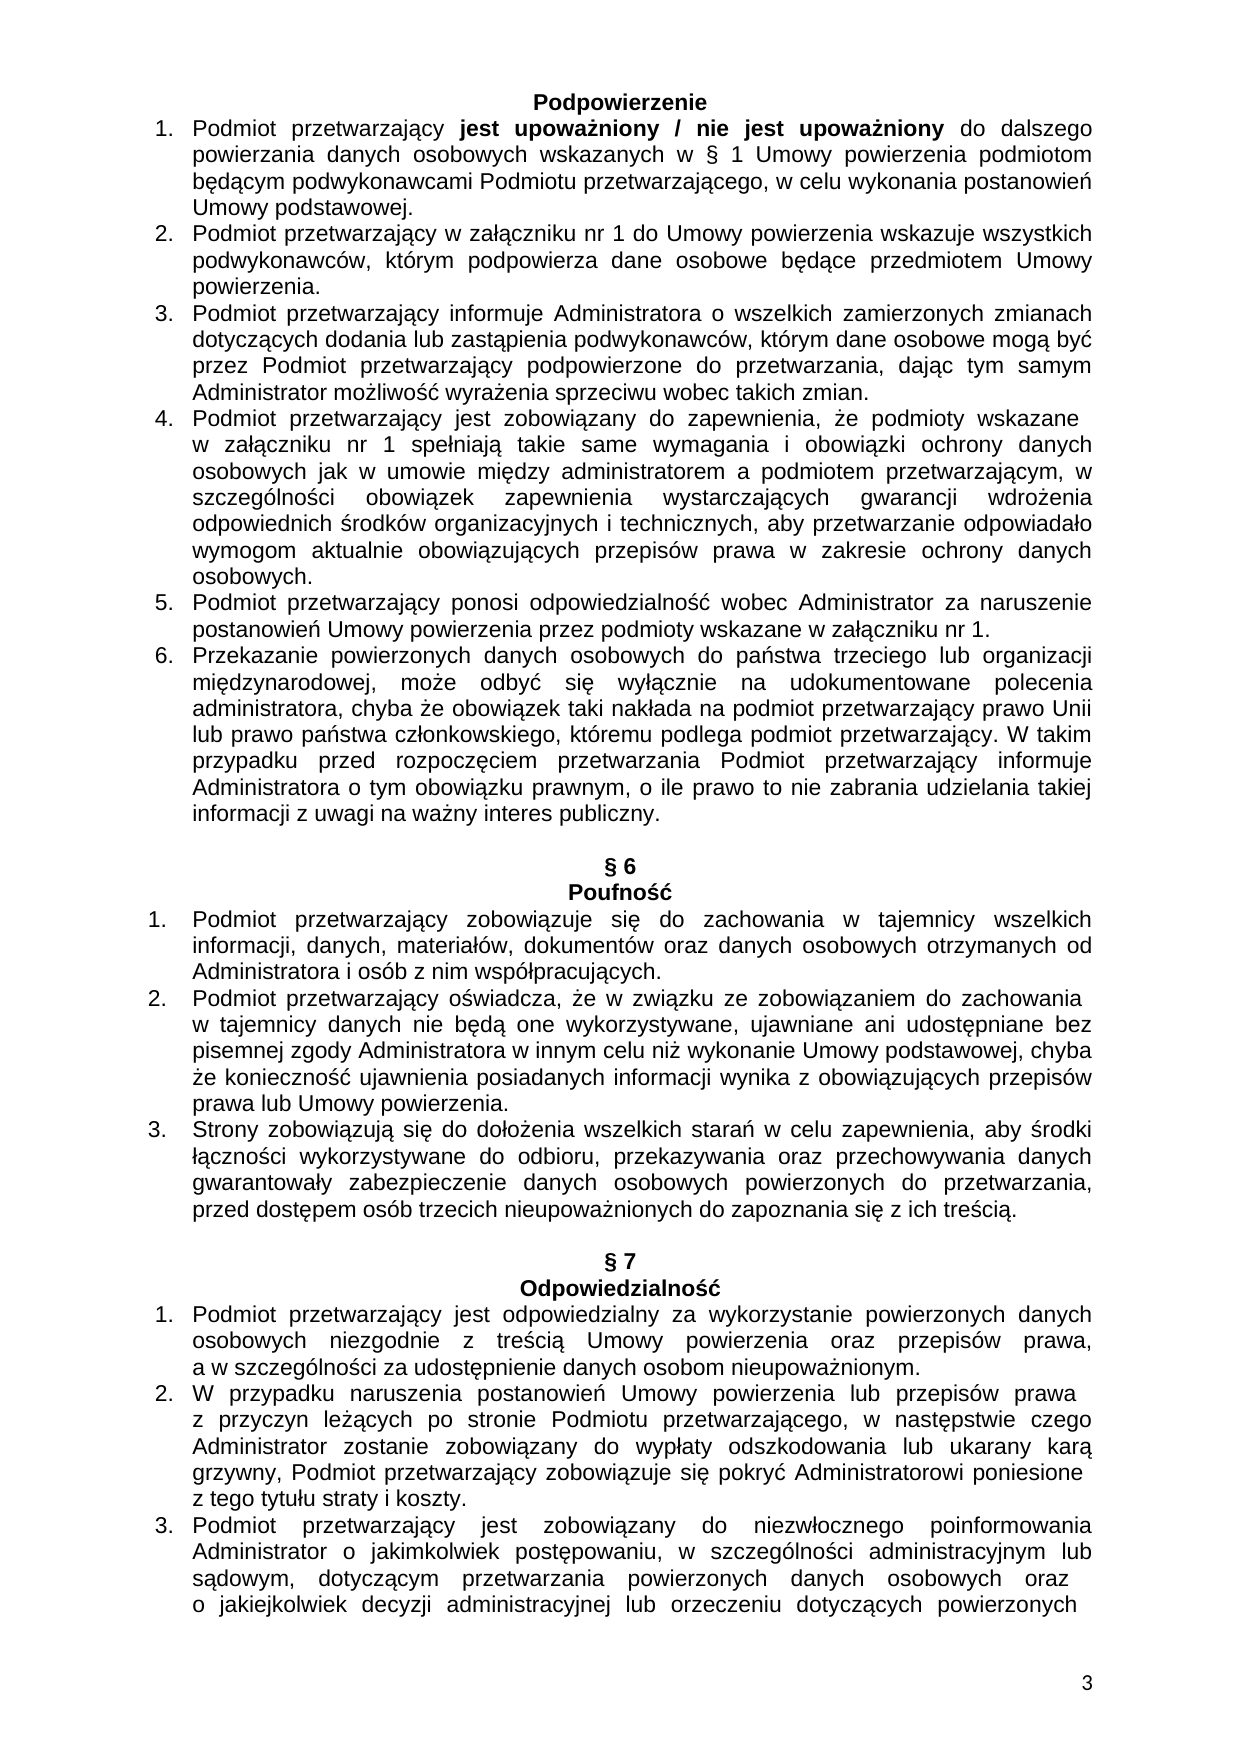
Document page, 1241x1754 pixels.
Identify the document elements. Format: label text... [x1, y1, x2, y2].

text Podpowierzenie [148, 89, 1093, 115]
list Podmiot przetwarzający w załączniku nr 1 do Umowy powierzenia wskazuje wszystkich podwykonawców, którym podpowierza dane osobowe będące przedmiotem Umowy powierzenia. [154, 220, 1093, 299]
text § 6 [148, 853, 1093, 879]
list Przekazanie powierzonych danych osobowych do państwa trzeciego lub organizacji międzynarodowej, może odbyć się wyłącznie na udokumentowane polecenia administratora, chyba że obowiązek taki nakłada na podmiot przetwarzający prawo Unii lub prawo państwa członkowskiego, któremu podlega podmiot przetwarzający. W takim przypadku przed rozpoczęciem przetwarzania Podmiot przetwarzający informuje Administratora o tym obowiązku prawnym, o ile prawo to nie zabrania udzielania takiej informacji z uwagi na ważny interes publiczny. [154, 642, 1093, 827]
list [154, 1512, 1093, 1617]
text Odpowiedzialność [148, 1274, 1093, 1301]
list Podmiot przetwarzający jest zobowiązany do zapewnienia, że podmioty wskazane w załączniku nr 1 spełniają takie same wymagania i obowiązki ochrony danych osobowych jak w umowie między administratorem a podmiotem przetwarzającym, w szczególności obowiązek zapewnienia wystarczających gwarancji wdrożenia odpowiednich środków organizacyjnych i technicznych, aby przetwarzanie odpowiadało wymogom aktualnie obowiązujących przepisów prawa w zakresie ochrony danych osobowych. [154, 405, 1093, 589]
list Strony zobowiązują się do dołożenia wszelkich starań w celu zapewnienia, aby środki łączności wykorzystywane do odbioru, przekazywania oraz przechowywania danych gwarantowały zabezpieczenie danych osobowych powierzonych do przetwarzania, przed dostępem osób trzecich nieupoważnionych do zapoznania się z ich treścią. [148, 1116, 1093, 1222]
list Podmiot przetwarzający informuje Administratora o wszelkich zamierzonych zmianach dotyczących dodania lub zastąpienia podwykonawców, którym dane osobowe mogą być przez Podmiot przetwarzający podpowierzone do przetwarzania, dając tym samym Administrator możliwość wyrażenia sprzeciwu wobec takich zmian. [154, 299, 1093, 405]
list Podmiot przetwarzający jest odpowiedzialny za wykorzystanie powierzonych danych osobowych niezgodnie z treścią Umowy powierzenia oraz przepisów prawa, a w szczególności za udostępnienie danych osobom nieupoważnionym. [154, 1301, 1093, 1380]
list Podmiot przetwarzający ponosi odpowiedzialność wobec Administrator za naruszenie postanowień Umowy powierzenia przez podmioty wskazane w załączniku nr 1. [154, 589, 1093, 642]
list Podmiot przetwarzający jest upoważniony / nie jest upoważniony do dalszego powierzania danych osobowych wskazanych w § 1 Umowy powierzenia podmiotom będącym podwykonawcami Podmiotu przetwarzającego, w celu wykonania postanowień Umowy podstawowej. [154, 115, 1093, 220]
list Podmiot przetwarzający oświadcza, że w związku ze zobowiązaniem do zachowania w tajemnicy danych nie będą one wykorzystywane, ujawniane ani udostępniane bez pisemnej zgody Administratora w innym celu niż wykonanie Umowy podstawowej, chyba że konieczność ujawnienia posiadanych informacji wynika z obowiązujących przepisów prawa lub Umowy powierzenia. [148, 985, 1093, 1116]
text § 7 [148, 1248, 1093, 1274]
list Podmiot przetwarzający zobowiązuje się do zachowania w tajemnicy wszelkich informacji, danych, materiałów, dokumentów oraz danych osobowych otrzymanych od Administratora i osób z nim współpracujących. [148, 906, 1093, 985]
text Poufność [148, 879, 1093, 906]
list W przypadku naruszenia postanowień Umowy powierzenia lub przepisów prawa z przyczyn leżących po stronie Podmiotu przetwarzającego, w następstwie czego Administrator zostanie zobowiązany do wypłaty odszkodowania lub ukarany karą grzywny, Podmiot przetwarzający zobowiązuje się pokryć Administratorowi poniesione z tego tytułu straty i koszty. [154, 1380, 1093, 1512]
